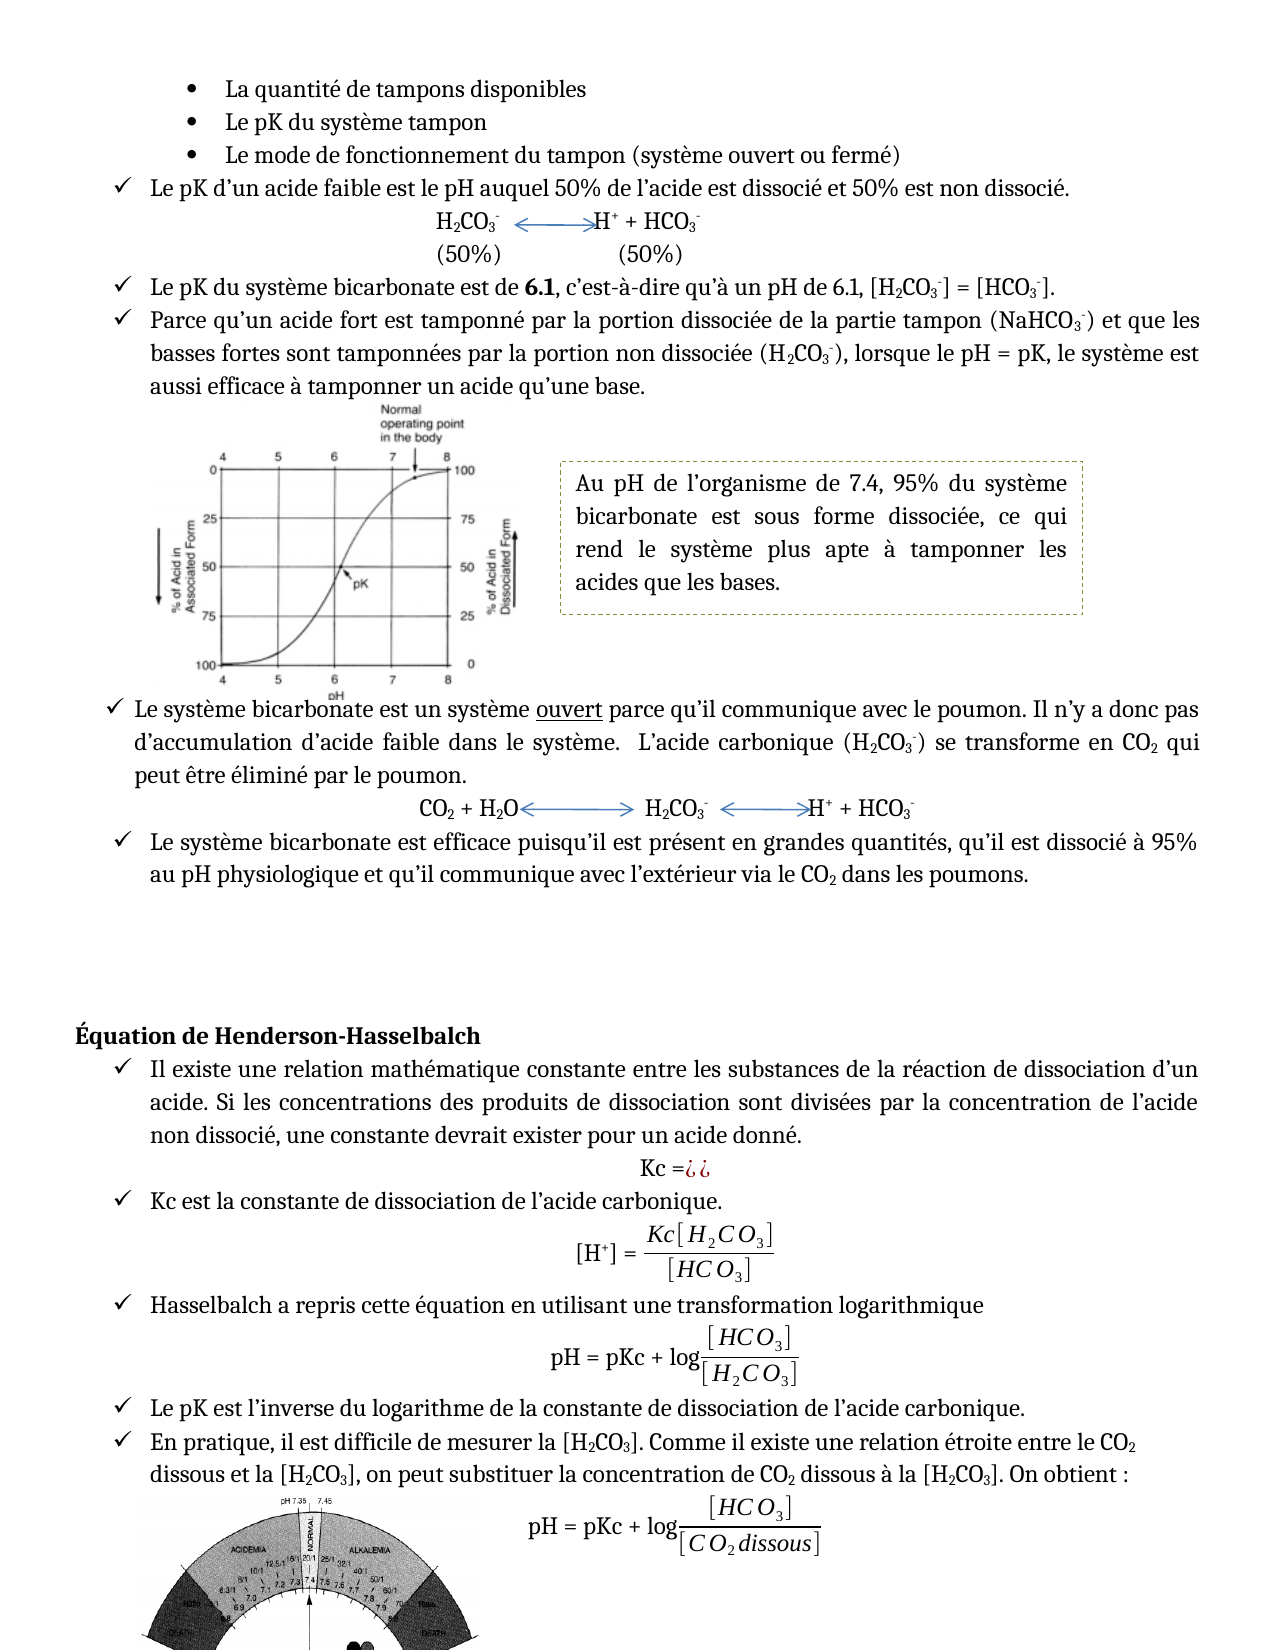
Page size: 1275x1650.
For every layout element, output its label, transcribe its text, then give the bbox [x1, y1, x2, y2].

list Le système bicarbonate est efficace puisqu’il est présent en grandes quantités, qu’il est dissocié à 95% au pH physiologique et qu’il communique avec l’extérieur via le CO2 dans les poumons. [112, 827, 1200, 889]
list Le pK d’un acide faible est le pH auquel 50% de l’acide est dissocié et 50% est non dissocié. [112, 174, 1200, 203]
list [H+] = [150, 1220, 1200, 1286]
list Le système bicarbonate est un système ouvert parce qu’il communique avec le poumon. Il n’y a donc pas d’accumulation d’acide faible dans le système. L’acide carbonique (H2CO3-) se transforme en CO2 qui peut être éliminé par le poumon. [104, 695, 1200, 790]
list Le pK est l’inverse du logarithme de la constante de dissociation de l’acide carbonique. [112, 1394, 1200, 1423]
list Le pK du système bicarbonate est de 6.1, c’est-à-dire qu’à un pH de 6.1, [H2CO3-] = [HCO3-]. [112, 273, 1200, 302]
list En pratique, il est difficile de mesurer la [H2CO3]. Comme il existe une relation étroite entre le CO2 dissous et la [H2CO3], on peut substituer la concentration de CO2 dissous à la [H2CO3]. On obtient : [112, 1427, 1200, 1489]
text Équation de Henderson-Hasselbalch [75, 1022, 1200, 1051]
list Il existe une relation mathématique constante entre les substances de la réaction de dissociation d’un acide. Si les concentrations des produits de dissociation sont divisées par la concentration de l’acide non dissocié, une constante devrait exister pour un acide donné. [112, 1055, 1200, 1150]
list Parce qu’un acide fort est tamponné par la portion dissociée de la partie tampon (NaHCO3-) et que les basses fortes sont tamponnées par la portion non dissociée (H2CO3-), lorsque le pH = pK, le système est aussi efficace à tamponner un acide qu’une base. [112, 306, 1200, 401]
list La quantité de tampons disponibles [187, 75, 1200, 104]
list Le mode de fonctionnement du tampon (système ouvert ou fermé) [187, 141, 1200, 170]
list Kc est la constante de dissociation de l’acide carbonique. [112, 1187, 1200, 1216]
picture [152, 402, 519, 695]
list Kc = [150, 1154, 1200, 1183]
list CO2 + H2O H2CO3- H+ + HCO3- [134, 794, 1200, 823]
list Le pK du système tampon [187, 108, 1200, 137]
list pH = pKc + log [150, 1324, 1200, 1390]
picture [136, 1496, 479, 1650]
list pH = pKc + log [150, 1493, 1200, 1560]
list (50%) (50%) [150, 240, 1200, 269]
list H2CO3- H+ + HCO3- [150, 207, 1200, 236]
list Hasselbalch a repris cette équation en utilisant une transformation logarithmique [112, 1291, 1200, 1319]
